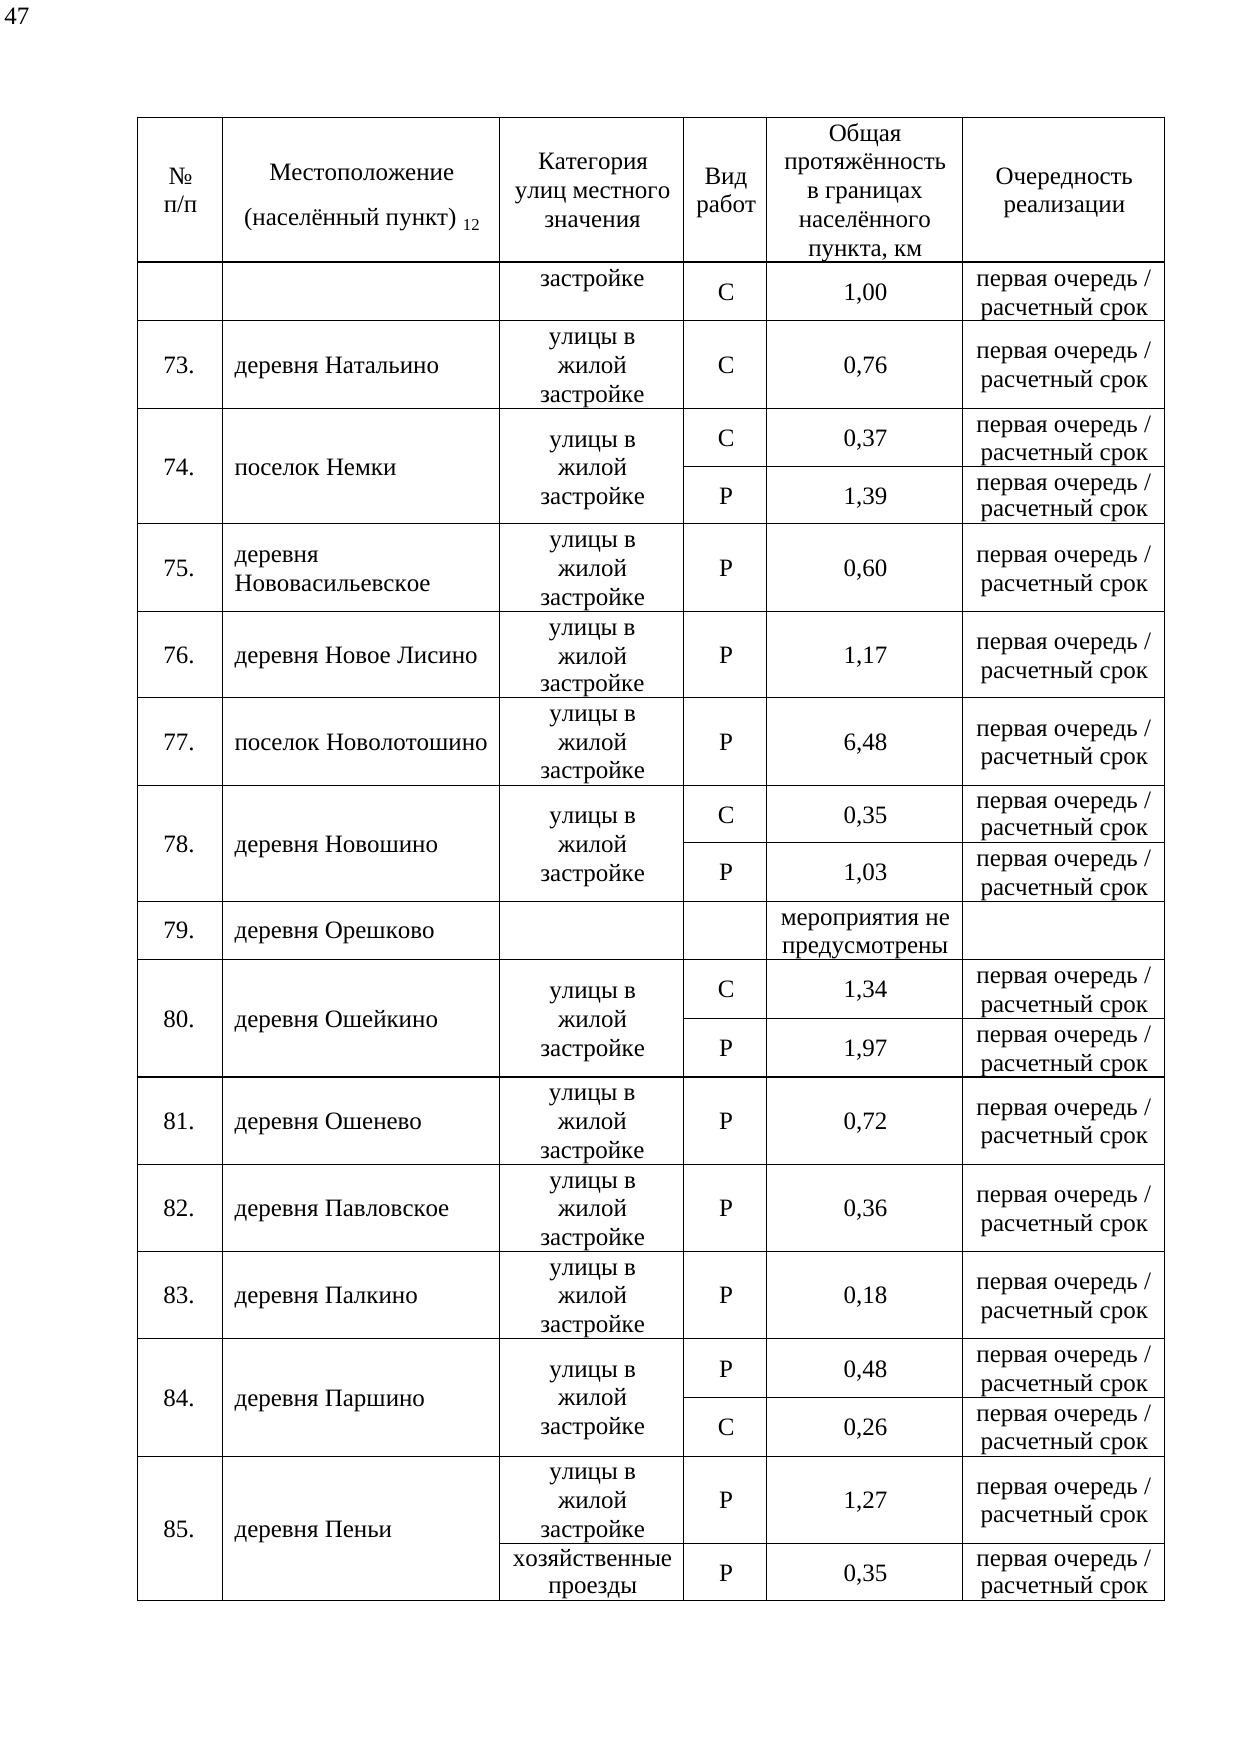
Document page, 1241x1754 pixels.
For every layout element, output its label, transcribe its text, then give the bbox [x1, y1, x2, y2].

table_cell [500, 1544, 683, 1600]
table_cell 73. [138, 321, 222, 407]
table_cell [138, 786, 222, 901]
table_cell 0,37 [767, 409, 962, 466]
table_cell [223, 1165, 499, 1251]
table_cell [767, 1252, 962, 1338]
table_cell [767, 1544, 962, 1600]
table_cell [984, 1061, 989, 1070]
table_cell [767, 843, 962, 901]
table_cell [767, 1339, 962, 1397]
table_cell 75. [138, 524, 222, 611]
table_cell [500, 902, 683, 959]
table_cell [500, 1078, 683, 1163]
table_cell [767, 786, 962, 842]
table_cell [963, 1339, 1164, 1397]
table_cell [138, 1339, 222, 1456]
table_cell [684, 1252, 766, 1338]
table_cell поселок Немки [223, 409, 499, 523]
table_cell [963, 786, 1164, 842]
table_cell деревня Натальино [223, 321, 499, 407]
table_header Категория улиц местного значения [500, 118, 683, 261]
table_cell 74. [138, 409, 222, 523]
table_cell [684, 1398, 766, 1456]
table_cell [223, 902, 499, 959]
table_cell Р [684, 467, 766, 523]
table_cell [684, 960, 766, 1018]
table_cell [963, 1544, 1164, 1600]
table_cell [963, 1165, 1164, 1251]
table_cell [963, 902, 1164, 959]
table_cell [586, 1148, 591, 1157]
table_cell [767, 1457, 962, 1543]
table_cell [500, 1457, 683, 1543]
table_cell первая очередь / расчетный срок [963, 263, 1164, 320]
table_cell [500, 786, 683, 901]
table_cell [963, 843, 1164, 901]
table_cell улицы в жилой застройке [500, 409, 683, 523]
table_cell застройке [500, 263, 683, 320]
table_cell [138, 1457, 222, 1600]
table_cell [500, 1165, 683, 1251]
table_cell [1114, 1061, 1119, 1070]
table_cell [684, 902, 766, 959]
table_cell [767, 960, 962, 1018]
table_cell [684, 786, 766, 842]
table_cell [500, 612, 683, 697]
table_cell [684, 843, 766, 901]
table_header Очередность реализации [963, 118, 1164, 261]
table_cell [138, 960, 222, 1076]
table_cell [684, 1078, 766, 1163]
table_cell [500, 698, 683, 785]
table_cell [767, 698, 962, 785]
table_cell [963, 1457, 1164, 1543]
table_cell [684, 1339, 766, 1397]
table_header № п/п [138, 118, 222, 261]
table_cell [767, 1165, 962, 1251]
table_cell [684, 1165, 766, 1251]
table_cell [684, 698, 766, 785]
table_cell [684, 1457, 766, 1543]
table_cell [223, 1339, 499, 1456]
table_cell 0,76 [767, 321, 962, 407]
table_cell улицы в жилой застройке [500, 524, 683, 611]
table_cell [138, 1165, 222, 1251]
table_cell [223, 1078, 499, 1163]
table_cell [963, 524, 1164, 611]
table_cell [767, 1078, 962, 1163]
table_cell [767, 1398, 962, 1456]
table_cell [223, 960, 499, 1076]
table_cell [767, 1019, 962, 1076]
table_cell С [684, 409, 766, 466]
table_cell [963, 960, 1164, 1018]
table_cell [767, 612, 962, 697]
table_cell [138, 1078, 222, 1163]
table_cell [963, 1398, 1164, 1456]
table_cell улицы в жилой застройке [500, 321, 683, 407]
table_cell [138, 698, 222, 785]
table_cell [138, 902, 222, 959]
table_header Общая протяжённость в границах населённого пункта, км [767, 118, 962, 261]
table_cell С [684, 321, 766, 407]
table_cell первая очередь / расчетный срок [963, 321, 1164, 407]
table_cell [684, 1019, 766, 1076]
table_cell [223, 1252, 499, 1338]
table_cell первая очередь / расчетный срок [963, 467, 1164, 523]
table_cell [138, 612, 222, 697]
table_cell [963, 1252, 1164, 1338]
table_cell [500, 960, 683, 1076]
table_cell С [684, 263, 766, 320]
table_cell [138, 263, 222, 320]
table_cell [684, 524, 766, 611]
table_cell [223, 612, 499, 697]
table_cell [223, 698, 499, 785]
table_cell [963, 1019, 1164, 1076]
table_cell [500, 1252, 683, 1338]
table_cell 1,39 [767, 467, 962, 523]
table_header Вид работ [684, 118, 766, 261]
table_cell 1,00 [767, 263, 962, 320]
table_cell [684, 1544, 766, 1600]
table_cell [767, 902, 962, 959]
table_header Местоположение (населённый пункт) 12 [223, 118, 499, 261]
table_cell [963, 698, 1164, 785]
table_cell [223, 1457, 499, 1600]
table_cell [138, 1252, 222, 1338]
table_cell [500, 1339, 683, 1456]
table_cell [223, 263, 499, 320]
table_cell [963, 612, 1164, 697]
table_cell деревня Нововасильевское [223, 524, 499, 611]
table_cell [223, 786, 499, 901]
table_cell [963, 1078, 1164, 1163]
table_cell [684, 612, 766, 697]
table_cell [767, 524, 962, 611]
table_cell первая очередь / расчетный срок [963, 409, 1164, 466]
